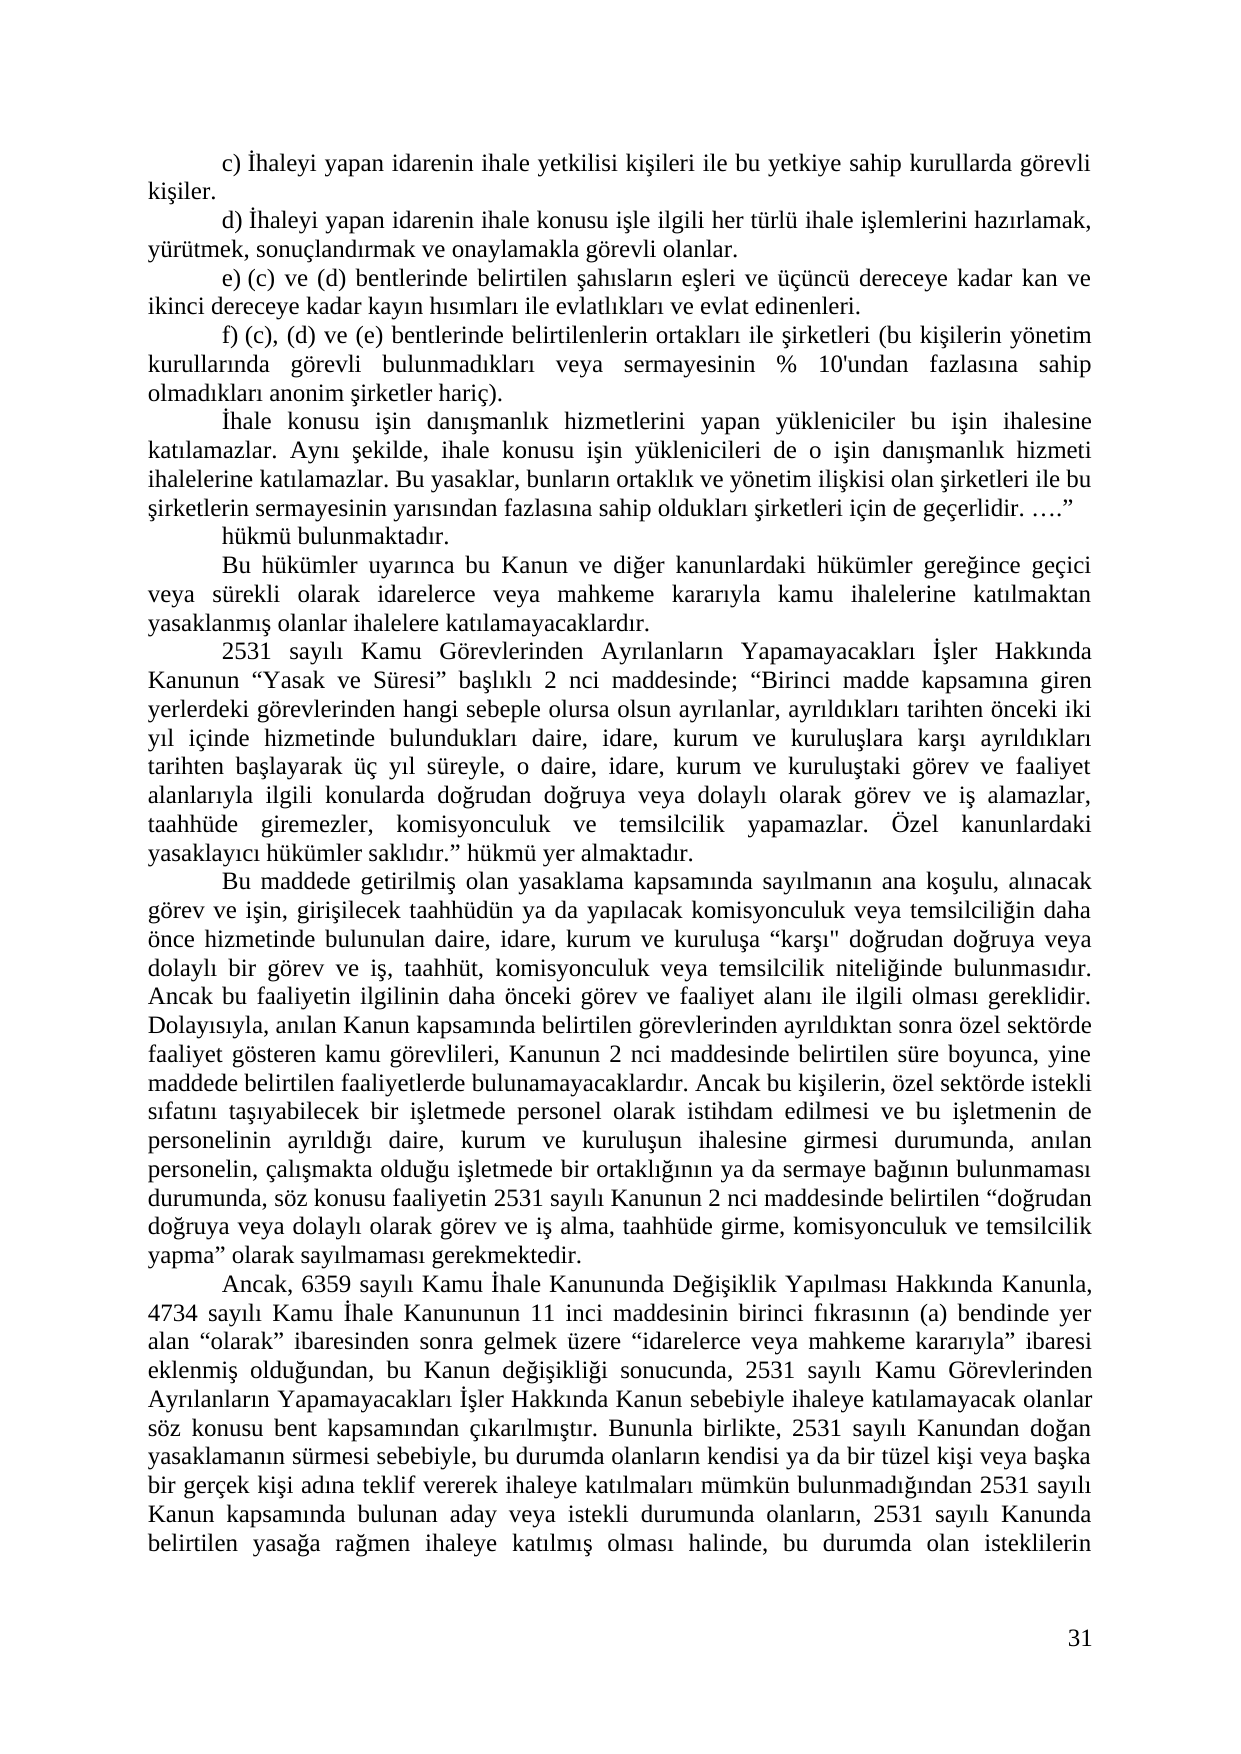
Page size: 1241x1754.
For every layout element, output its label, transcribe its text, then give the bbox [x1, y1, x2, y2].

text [148, 1269, 1092, 1556]
text İhale konusu işin danışmanlık hizmetlerini yapan yükleniciler bu işin ihalesine katılamazlar. Aynı şekilde, ihale konusu işin yüklenicileri de o işin danışmanlık hizmeti ihalelerine katılamazlar. Bu yasaklar, bunların ortaklık ve yönetim ilişkisi olan şirketleri ile bu şirketlerin sermayesinin yarısından fazlasına sahip oldukları şirketleri için de geçerlidir. ….” [148, 406, 1092, 521]
text d) İhaleyi yapan idarenin ihale konusu işle ilgili her türlü ihale işlemlerini hazırlamak, yürütmek, sonuçlandırmak ve onaylamakla görevli olanlar. [148, 205, 1092, 263]
text 2531 sayılı Kamu Görevlerinden Ayrılanların Yapamayacakları İşler Hakkında Kanunun “Yasak ve Süresi” başlıklı 2 nci maddesinde; “Birinci madde kapsamına giren yerlerdeki görevlerinden hangi sebeple olursa olsun ayrılanlar, ayrıldıkları tarihten önceki iki yıl içinde hizmetinde bulundukları daire, idare, kurum ve kuruluşlara karşı ayrıldıkları tarihten başlayarak üç yıl süreyle, o daire, idare, kurum ve kuruluştaki görev ve faaliyet alanlarıyla ilgili konularda doğrudan doğruya veya dolaylı olarak görev ve iş alamazlar, taahhüde giremezler, komisyonculuk ve temsilcilik yapamazlar. Özel kanunlardaki yasaklayıcı hükümler saklıdır.” hükmü yer almaktadır. [148, 636, 1092, 866]
text c) İhaleyi yapan idarenin ihale yetkilisi kişileri ile bu yetkiye sahip kurullarda görevli kişiler. [148, 148, 1092, 205]
text e) (c) ve (d) bentlerinde belirtilen şahısların eşleri ve üçüncü dereceye kadar kan ve ikinci dereceye kadar kayın hısımları ile evlatlıkları ve evlat edinenleri. [148, 263, 1092, 320]
text f) (c), (d) ve (e) bentlerinde belirtilenlerin ortakları ile şirketleri (bu kişilerin yönetim kurullarında görevli bulunmadıkları veya sermayesinin % 10'undan fazlasına sahip olmadıkları anonim şirketler hariç). [148, 320, 1092, 406]
text Bu maddede getirilmiş olan yasaklama kapsamında sayılmanın ana koşulu, alınacak görev ve işin, girişilecek taahhüdün ya da yapılacak komisyonculuk veya temsilciliğin daha önce hizmetinde bulunulan daire, idare, kurum ve kuruluşa “karşı" doğrudan doğruya veya dolaylı bir görev ve iş, taahhüt, komisyonculuk veya temsilcilik niteliğinde bulunmasıdır. Ancak bu faaliyetin ilgilinin daha önceki görev ve faaliyet alanı ile ilgili olması gereklidir. Dolayısıyla, anılan Kanun kapsamında belirtilen görevlerinden ayrıldıktan sonra özel sektörde faaliyet gösteren kamu görevlileri, Kanunun 2 nci maddesinde belirtilen süre boyunca, yine maddede belirtilen faaliyetlerde bulunamayacaklardır. Ancak bu kişilerin, özel sektörde istekli sıfatını taşıyabilecek bir işletmede personel olarak istihdam edilmesi ve bu işletmenin de personelinin ayrıldığı daire, kurum ve kuruluşun ihalesine girmesi durumunda, anılan personelin, çalışmakta olduğu işletmede bir ortaklığının ya da sermaye bağının bulunmaması durumunda, söz konusu faaliyetin 2531 sayılı Kanunun 2 nci maddesinde belirtilen “doğrudan doğruya veya dolaylı olarak görev ve iş alma, taahhüde girme, komisyonculuk ve temsilcilik yapma” olarak sayılmaması gerekmektedir. [148, 866, 1092, 1269]
text hükmü bulunmaktadır. [148, 521, 1092, 550]
text Bu hükümler uyarınca bu Kanun ve diğer kanunlardaki hükümler gereğince geçici veya sürekli olarak idarelerce veya mahkeme kararıyla kamu ihalelerine katılmaktan yasaklanmış olanlar ihalelere katılamayacaklardır. [148, 550, 1092, 636]
